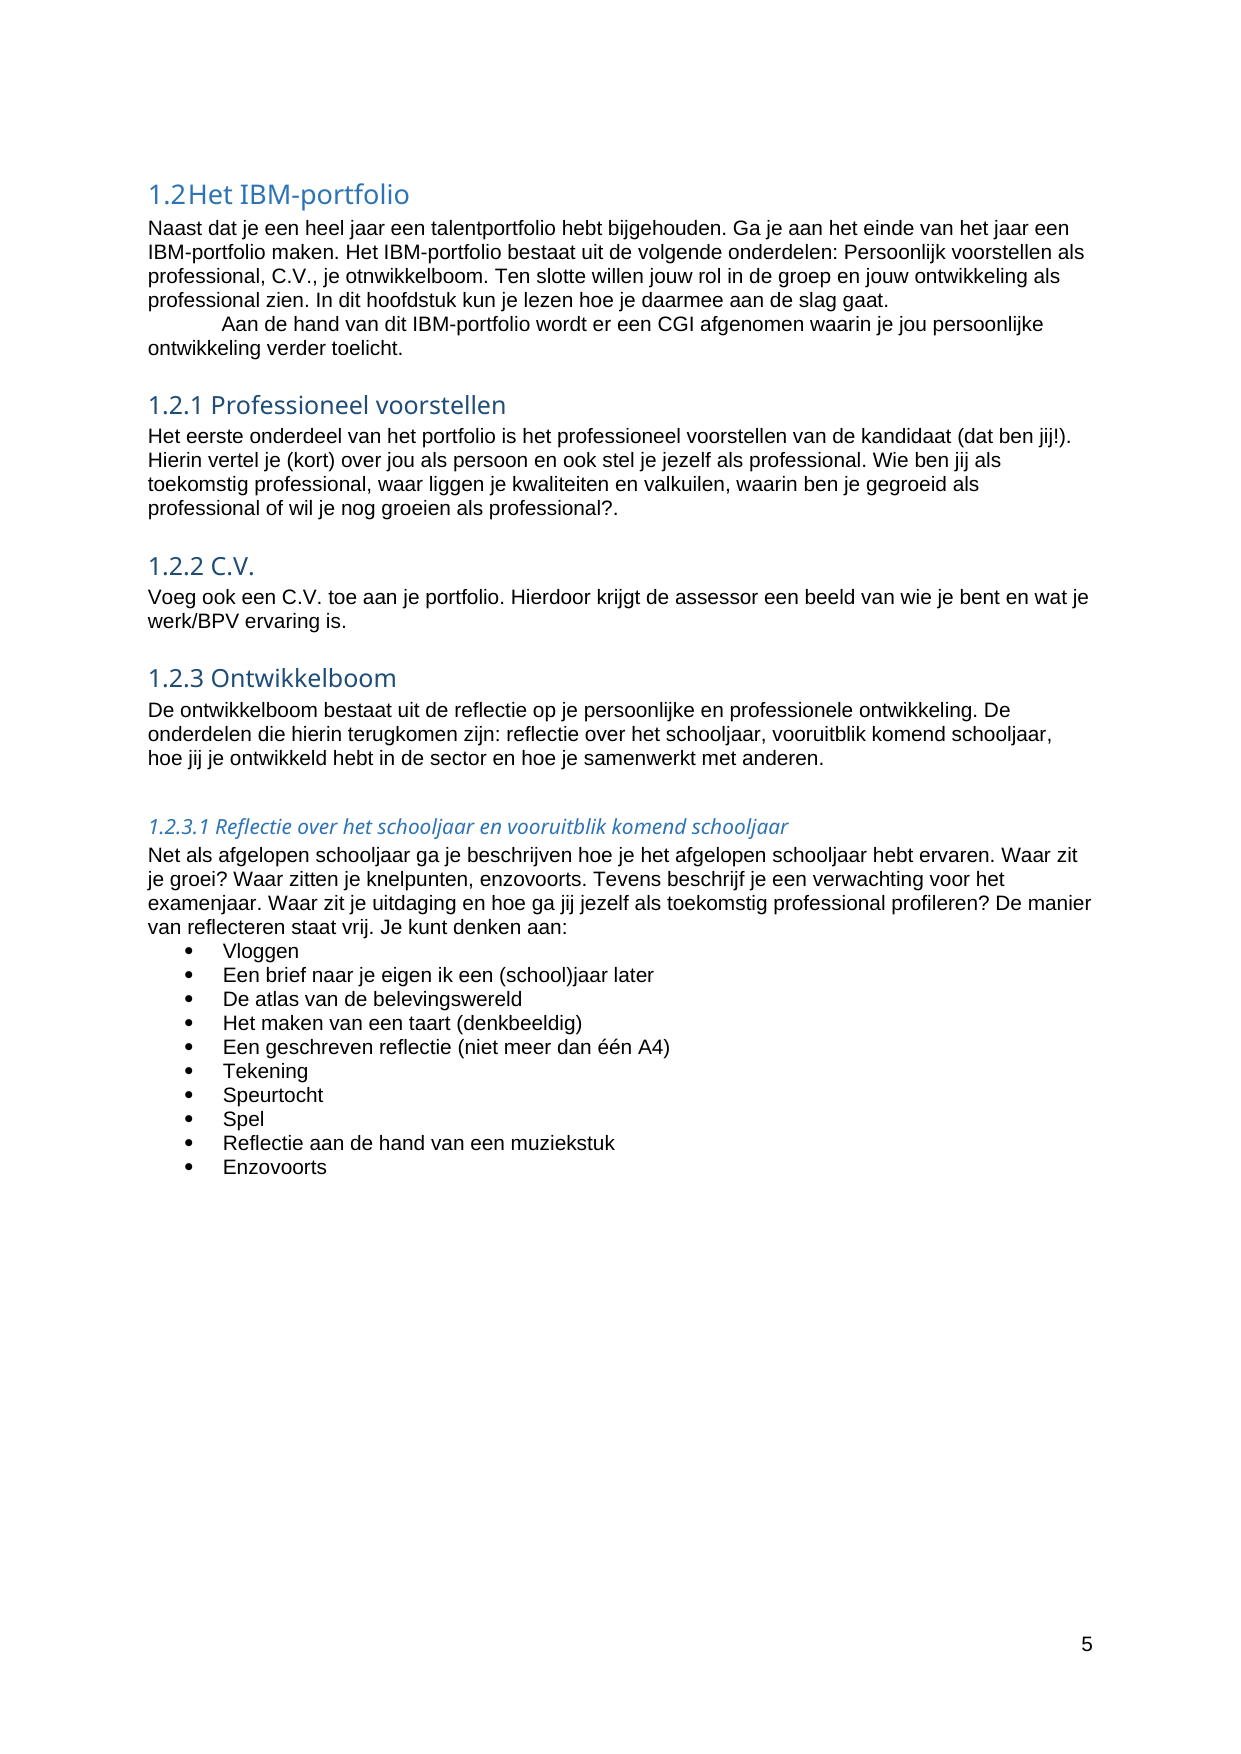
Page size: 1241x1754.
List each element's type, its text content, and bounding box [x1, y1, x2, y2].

text Voeg ook een C.V. toe aan je portfolio. Hierdoor krijgt de assessor een beeld van wie je bent en wat je werk/BPV ervaring is. [148, 585, 1093, 633]
list De atlas van de belevingswereld [185, 987, 1093, 1011]
list Enzovoorts [185, 1155, 1093, 1179]
text Net als afgelopen schooljaar ga je beschrijven hoe je het afgelopen schooljaar hebt ervaren. Waar zit je groei? Waar zitten je knelpunten, enzovoorts. Tevens beschrijf je een verwachting voor het examenjaar. Waar zit je uitdaging en hoe ga jij jezelf als toekomstig professional profileren? De manier van reflecteren staat vrij. Je kunt denken aan: [148, 843, 1093, 938]
list Spel [185, 1107, 1093, 1131]
text Aan de hand van dit IBM-portfolio wordt er een CGI afgenomen waarin je jou persoonlijke ontwikkeling verder toelicht. [148, 311, 1093, 359]
text Het eerste onderdeel van het portfolio is het professioneel voorstellen van de kandidaat (dat ben jij!). Hierin vertel je (kort) over jou als persoon en ook stel je jezelf als professional. Wie ben jij als toekomstig professional, waar liggen je kwaliteiten en valkuilen, waarin ben je gegroeid als professional of wil je nog groeien als professional?. [148, 424, 1093, 520]
list Vloggen [185, 938, 1093, 963]
list Het maken van een taart (denkbeeldig) [185, 1011, 1093, 1035]
subtitle 1.2.3.1 Reflectie over het schooljaar en vooruitblik komend schooljaar [148, 812, 1093, 841]
text Naast dat je een heel jaar een talentportfolio hebt bijgehouden. Ga je aan het einde van het jaar een IBM-portfolio maken. Het IBM-portfolio bestaat uit de volgende onderdelen: Persoonlijk voorstellen als professional, C.V., je otnwikkelboom. Ten slotte willen jouw rol in de groep en jouw ontwikkeling als professional zien. In dit hoofdstuk kun je lezen hoe je daarmee aan de slag gaat. [148, 216, 1093, 311]
subtitle Het IBM-portfolio [148, 176, 1093, 213]
subtitle 1.2.1 Professioneel voorstellen [148, 387, 1093, 421]
list Een geschreven reflectie (niet meer dan één A4) [185, 1035, 1093, 1059]
list Speurtocht [185, 1083, 1093, 1107]
list Tekening [185, 1059, 1093, 1083]
list Reflectie aan de hand van een muziekstuk [185, 1131, 1093, 1155]
text De ontwikkelboom bestaat uit de reflectie op je persoonlijke en professionele ontwikkeling. De onderdelen die hierin terugkomen zijn: reflectie over het schooljaar, vooruitblik komend schooljaar, hoe jij je ontwikkeld hebt in de sector en hoe je samenwerkt met anderen. [148, 698, 1093, 769]
subtitle 1.2.2 C.V. [148, 548, 1093, 582]
subtitle 1.2.3 Ontwikkelboom [148, 661, 1093, 695]
list Een brief naar je eigen ik een (school)jaar later [185, 963, 1093, 987]
